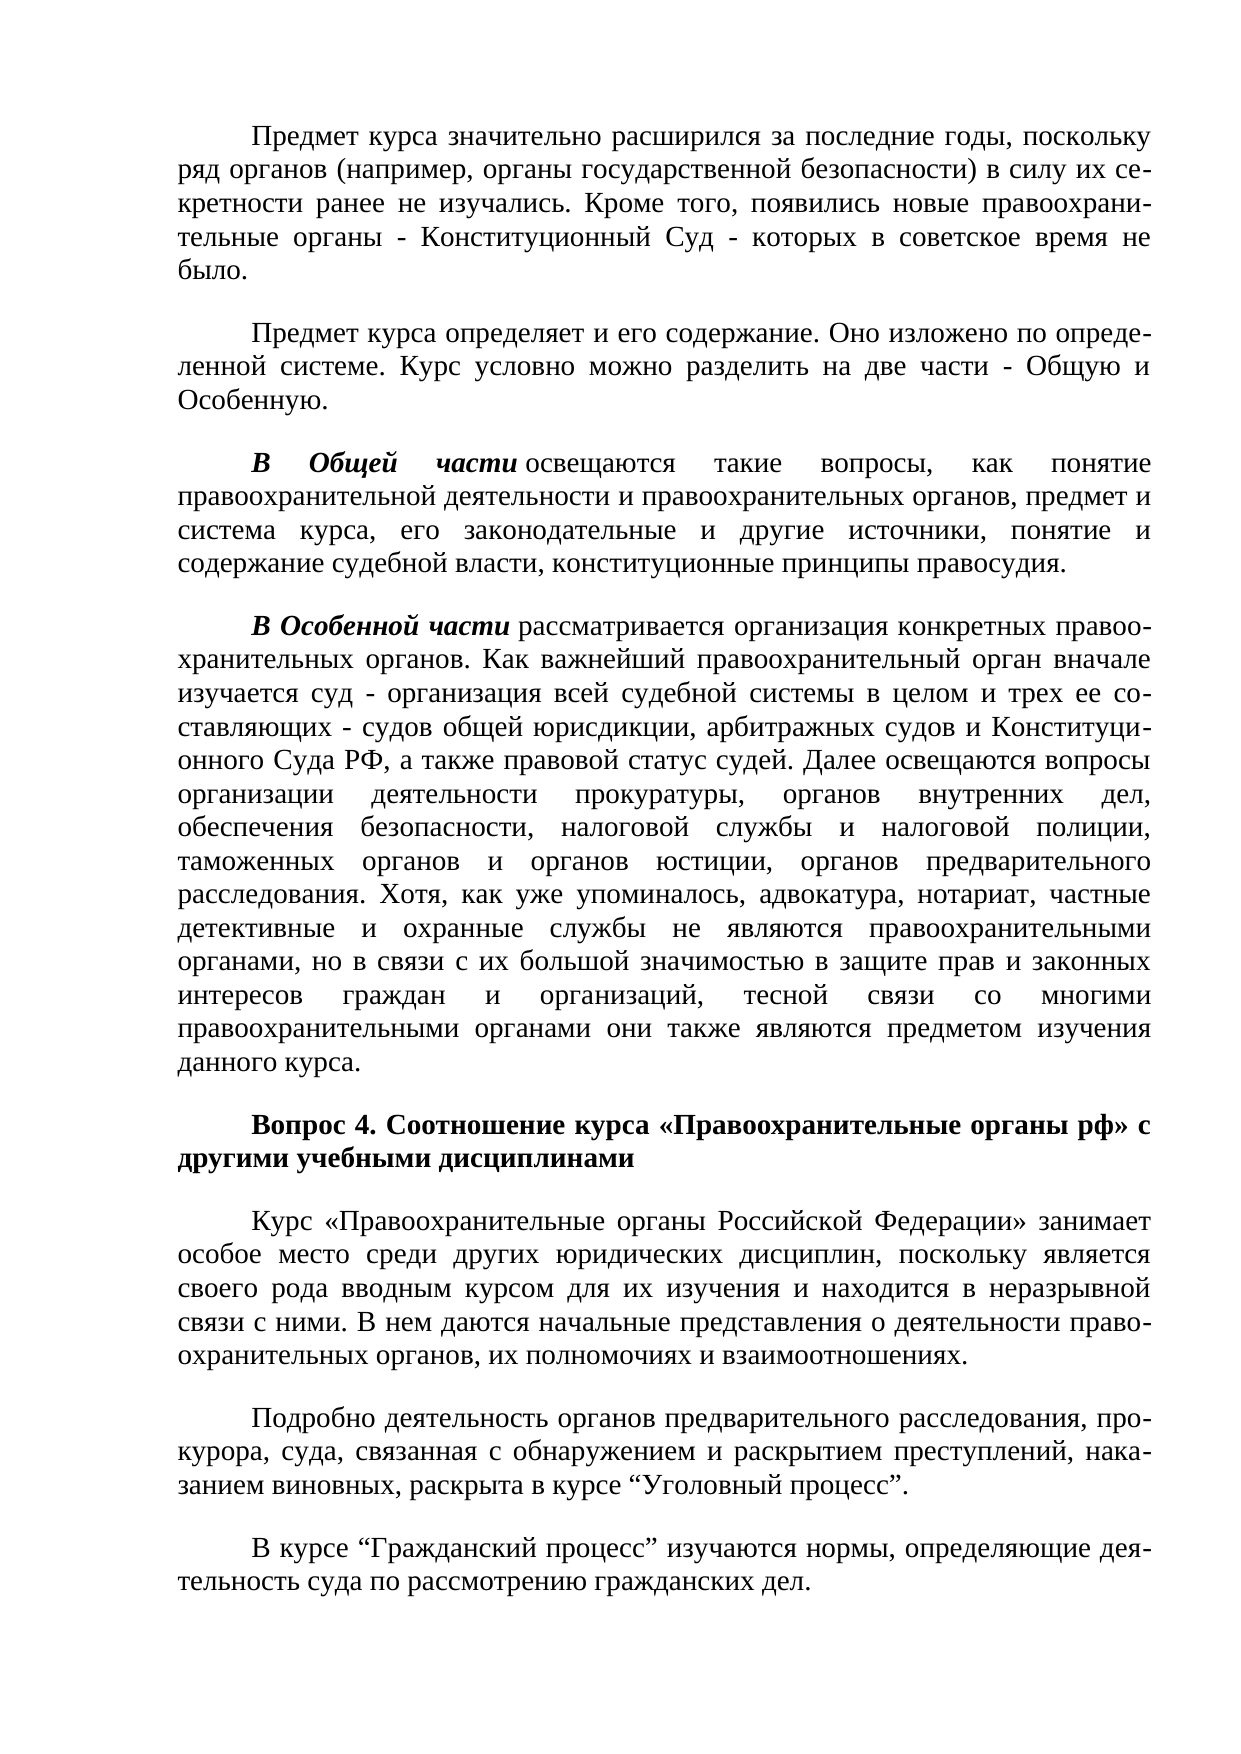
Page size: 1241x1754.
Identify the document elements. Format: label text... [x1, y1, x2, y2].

text Предмет курса значительно расширился за последние годы, поскольку ряд органов (например, органы государственной безопасности) в силу их секретности ранее не изучались. Кроме того, появились новые правоохранительные органы - Конституционный Суд - которых в советское время не было. [177, 118, 1152, 286]
text В Общей части освещаются такие вопросы, как понятие правоохранительной деятельности и правоохранительных органов, предмет и система курса, его законодательные и другие источники, понятие и содержание судебной власти, конституционные принципы правосудия. [177, 445, 1152, 579]
text В Особенной части рассматривается организация конкретных правоохранительных органов. Как важнейший правоохранительный орган вначале изучается суд - организация всей судебной системы в целом и трех ее составляющих - судов общей юрисдикции, арбитражных судов и Конституционного Суда РФ, а также правовой статус судей. Далее освещаются вопросы организации деятельности прокуратуры, органов внутренних дел, обеспечения безопасности, налоговой службы и налоговой полиции, таможенных органов и органов юстиции, органов предварительного расследования. Хотя, как уже упоминалось, адвокатура, нотариат, частные детективные и охранные службы не являются правоохранительными органами, но в связи с их большой значимостью в защите прав и законных интересов граждан и организаций, тесной связи со многими правоохранительными органами они также являются предметом изучения данного курса. [177, 608, 1152, 1078]
text В курсе “Гражданский процесс” изучаются нормы, определяющие деятельность суда по рассмотрению гражданских дел. [177, 1530, 1152, 1597]
text Вопрос 4. Соотношение курса «Правоохранительные органы рф» с другими учебными дисциплинами [177, 1107, 1152, 1174]
text Курс «Правоохранительные органы Российской Федерации» занимает особое место среди других юридических дисциплин, поскольку является своего рода вводным курсом для их изучения и находится в неразрывной связи с ними. В нем даются начальные представления о деятельности правоохранительных органов, их полномочиях и взаимоотношениях. [177, 1203, 1152, 1371]
text Предмет курса определяет и его содержание. Оно изложено по определенной системе. Курс условно можно разделить на две части - Общую и Особенную. [177, 315, 1152, 416]
text Подробно деятельность органов предварительного расследования, прокурора, суда, связанная с обнаружением и раскрытием преступлений, наказанием виновных, раскрыта в курсе “Уголовный процесс”. [177, 1400, 1152, 1501]
